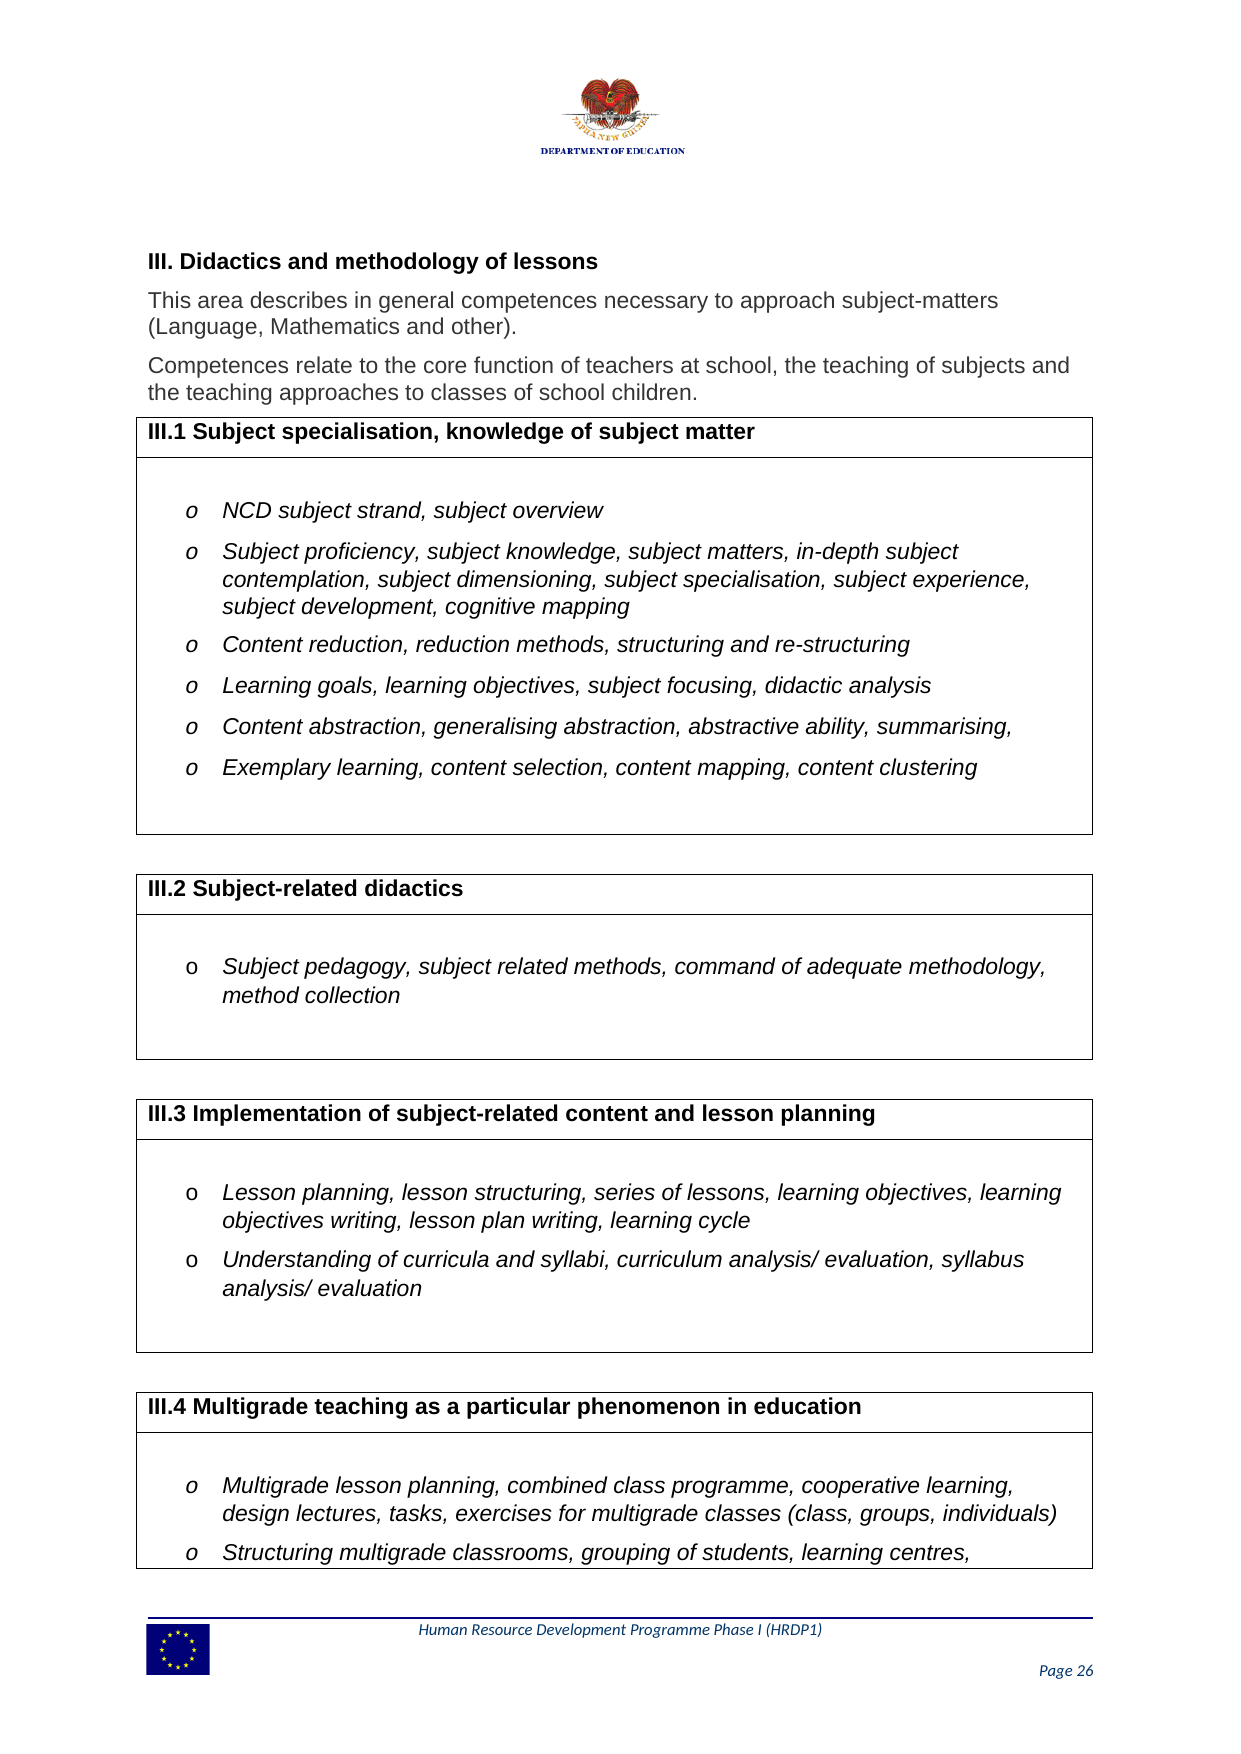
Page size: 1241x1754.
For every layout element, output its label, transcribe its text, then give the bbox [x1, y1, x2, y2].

picture [533, 75, 687, 155]
table_cell Subject pedagogy, subject related methods, command of adequate methodology, method collection [137, 915, 1092, 1059]
table_header III.3 Implementation of subject-related content and lesson planning [137, 1100, 1092, 1139]
text Competences relate to the core function of teachers at school, the teaching of subjects and the teaching approaches to classes of school children. [148, 352, 1093, 405]
table_header III.1 Subject specialisation, knowledge of subject matter [137, 418, 1092, 457]
table_cell NCD subject strand, subject overview Subject proficiency, subject knowledge, subject matters, in-depth subject contemplation, subject dimensioning, subject specialisation, subject experience, subject development, cognitive mapping Content reduction, reduction methods, structuring and re-structuring Learning goals, learning objectives, subject focusing, didactic analysis Content abstraction, generalising abstraction, abstractive ability, summarising, Exemplary learning, content selection, content mapping, content clustering [137, 458, 1092, 834]
text III. Didactics and methodology of lessons [148, 248, 1093, 274]
table_header III.4 Multigrade teaching as a particular phenomenon in education [137, 1393, 1092, 1432]
table_cell Lesson planning, lesson structuring, series of lessons, learning objectives, learning objectives writing, lesson plan writing, learning cycle Understanding of curricula and syllabi, curriculum analysis/ evaluation, syllabus analysis/ evaluation [137, 1140, 1092, 1352]
table_header III.2 Subject-related didactics [137, 875, 1092, 913]
text This area describes in general competences necessary to approach subject-matters (Language, Mathematics and other). [148, 287, 1093, 339]
